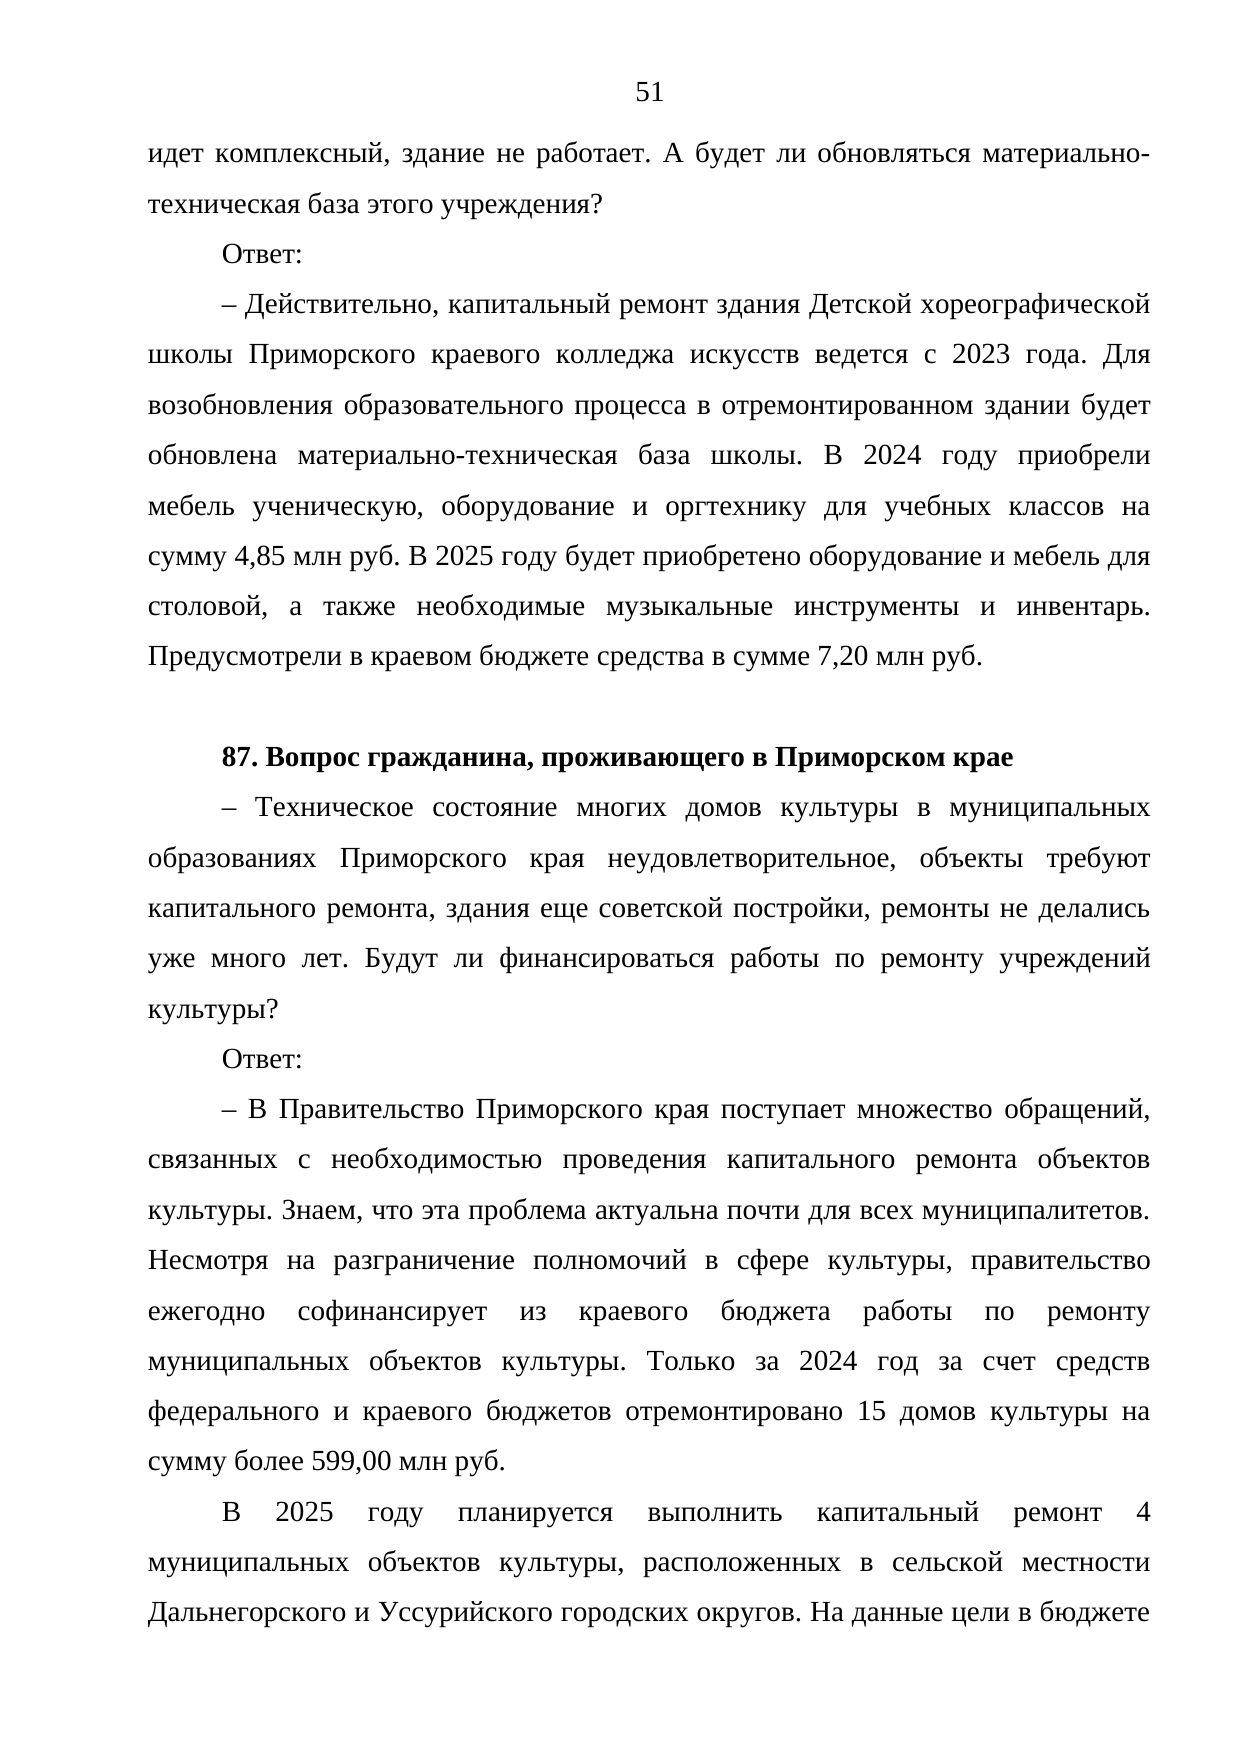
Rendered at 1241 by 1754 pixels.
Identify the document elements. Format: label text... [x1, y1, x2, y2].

text Ответ: [148, 1041, 1152, 1074]
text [148, 1494, 1152, 1628]
text – Действительно, капитальный ремонт здания Детской хореографической школы Приморского краевого колледжа искусств ведется с 2023 года. Для возобновления образовательного процесса в отремонтированном здании будет обновлена материально-техническая база школы. В 2024 году приобрели мебель ученическую, оборудование и оргтехнику для учебных классов на сумму 4,85 млн руб. В 2025 году будет приобретено оборудование и мебель для столовой, а также необходимые музыкальные инструменты и инвентарь. Предусмотрели в краевом бюджете средства в сумме 7,20 млн руб. [148, 286, 1152, 672]
text Ответ: [148, 236, 1152, 269]
text – Техническое состояние многих домов культуры в муниципальных образованиях Приморского края неудовлетворительное, объекты требуют капитального ремонта, здания еще советской постройки, ремонты не делались уже много лет. Будут ли финансироваться работы по ремонту учреждений культуры? [148, 789, 1152, 1024]
text 87. Вопрос гражданина, проживающего в Приморском крае [148, 739, 1152, 773]
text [148, 135, 1152, 219]
text – В Правительство Приморского края поступает множество обращений, связанных с необходимостью проведения капитального ремонта объектов культуры. Знаем, что эта проблема актуальна почти для всех муниципалитетов. Несмотря на разграничение полномочий в сфере культуры, правительство ежегодно софинансирует из краевого бюджета работы по ремонту муниципальных объектов культуры. Только за 2024 год за счет средств федерального и краевого бюджетов отремонтировано 15 домов культуры на сумму более 599,00 млн руб. [148, 1091, 1152, 1477]
